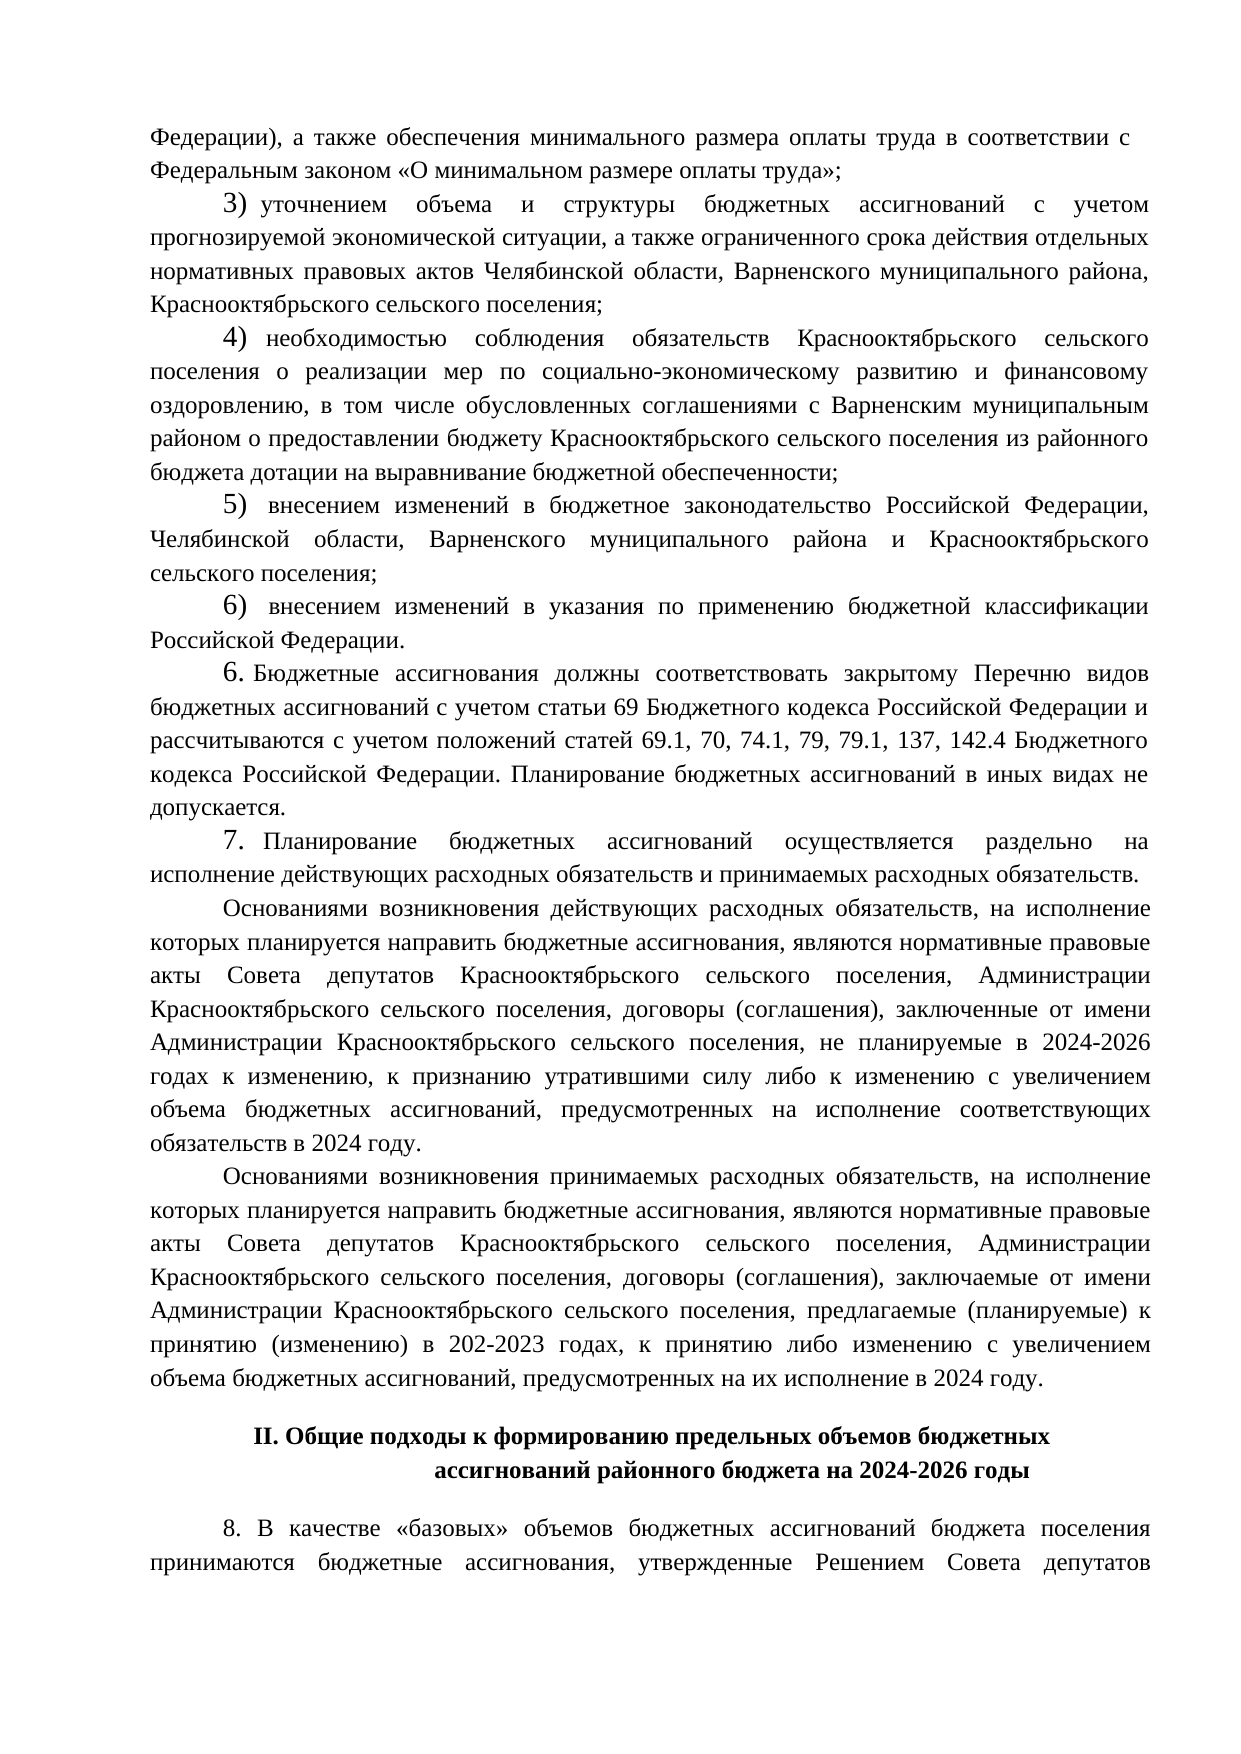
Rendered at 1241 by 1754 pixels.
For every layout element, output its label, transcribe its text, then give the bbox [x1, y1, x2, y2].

text Основаниями возникновения действующих расходных обязательств, на исполнение которых планируется направить бюджетные ассигнования, являются нормативные правовые акты Совета депутатов Краснооктябрьского сельского поселения, Администрации Краснооктябрьского сельского поселения, договоры (соглашения), заключенные от имени Администрации Краснооктябрьского сельского поселения, не планируемые в 2024-2026 годах к изменению, к признанию утратившими силу либо к изменению с увеличением объема бюджетных ассигнований, предусмотренных на исполнение соответствующих обязательств в 2024 году. [150, 889, 1152, 1158]
text II. Общие подходы к формированию предельных объемов бюджетных ассигнований районного бюджета на 2024-2026 годы [191, 1418, 1112, 1485]
text Основаниями возникновения принимаемых расходных обязательств, на исполнение которых планируется направить бюджетные ассигнования, являются нормативные правовые акты Совета депутатов Краснооктябрьского сельского поселения, Администрации Краснооктябрьского сельского поселения, договоры (соглашения), заключаемые от имени Администрации Краснооктябрьского сельского поселения, предлагаемые (планируемые) к принятию (изменению) в 202-2023 годах, к принятию либо изменению с увеличением объема бюджетных ассигнований, предусмотренных на их исполнение в 2024 году. [150, 1158, 1152, 1393]
list внесением изменений в указания по применению бюджетной классификации Российской Федерации. [150, 588, 1149, 655]
list Планирование бюджетных ассигнований осуществляется раздельно на исполнение действующих расходных обязательств и принимаемых расходных обязательств. [150, 822, 1149, 889]
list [150, 118, 1131, 185]
list необходимостью соблюдения обязательств Краснооктябрьского сельского поселения о реализации мер по социально-экономическому развитию и финансовому оздоровлению, в том числе обусловленных соглашениями с Варненским муниципальным районом о предоставлении бюджету Краснооктябрьского сельского поселения из районного бюджета дотации на выравнивание бюджетной обеспеченности; [150, 319, 1149, 487]
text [150, 1510, 1152, 1577]
list Бюджетные ассигнования должны соответствовать закрытому Перечню видов бюджетных ассигнований с учетом статьи 69 Бюджетного кодекса Российской Федерации и рассчитываются с учетом положений статей 69.1, 70, 74.1, 79, 79.1, 137, 142.4 Бюджетного кодекса Российской Федерации. Планирование бюджетных ассигнований в иных видах не допускается. [150, 655, 1149, 822]
list внесением изменений в бюджетное законодательство Российской Федерации, Челябинской области, Варненского муниципального района и Краснооктябрьского сельского поселения; [150, 487, 1149, 588]
list уточнением объема и структуры бюджетных ассигнований с учетом прогнозируемой экономической ситуации, а также ограниченного срока действия отдельных нормативных правовых актов Челябинской области, Варненского муниципального района, Краснооктябрьского сельского поселения; [150, 185, 1149, 319]
